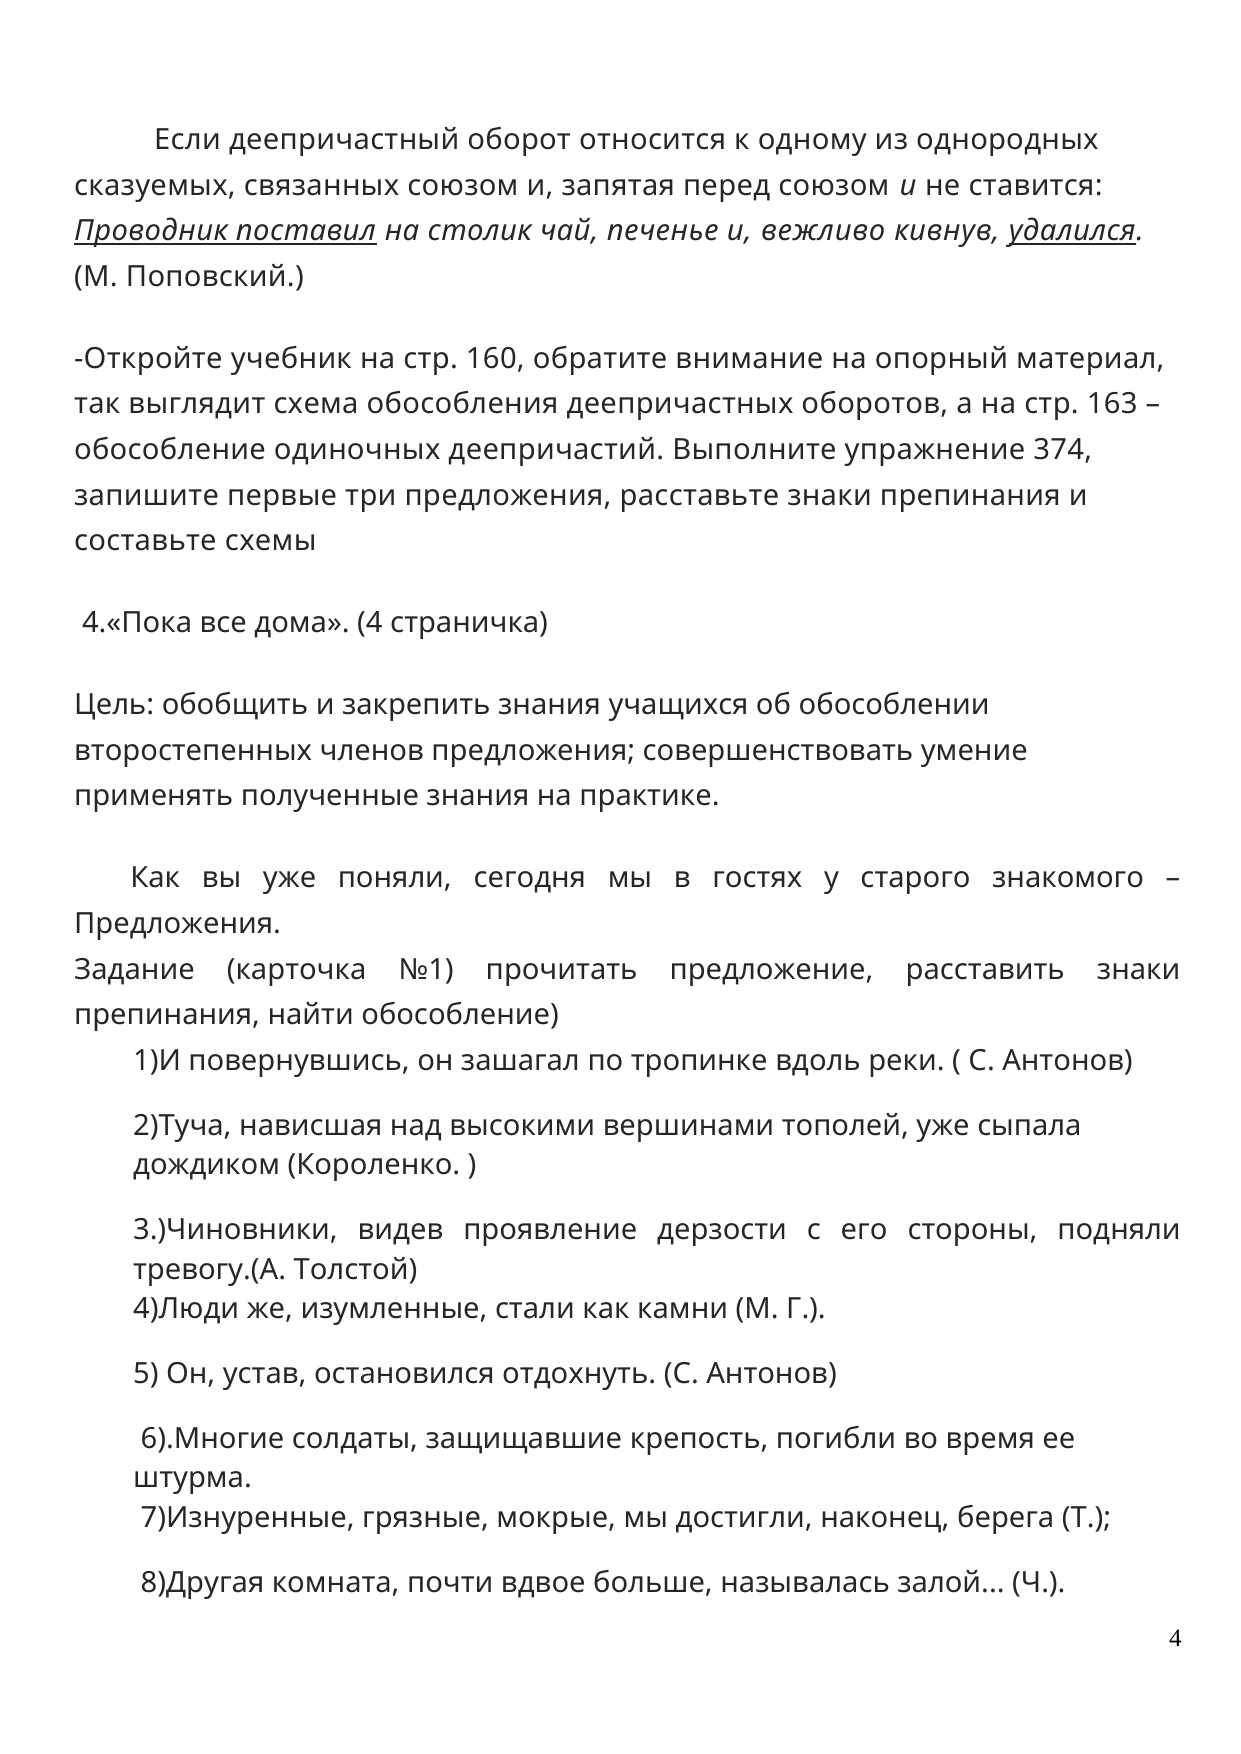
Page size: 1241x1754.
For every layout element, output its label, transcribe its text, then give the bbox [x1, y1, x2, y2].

text Если деепричастный оборот относится к одному из однородных сказуемых, связанных союзом и, запятая перед союзом и не ставится: Проводник поставил на столик чай, печенье и, вежливо кивнув, удалился. (М. Поповский.) [74, 118, 1179, 295]
text 2)Туча, нависшая над высокими вершинами тополей, уже сыпала дождиком (Короленко. ) [133, 1104, 1181, 1183]
text 8)Другая комната, почти вдвое больше, называлась залой... (Ч.). [133, 1561, 1181, 1601]
text 4.«Пока все дома». (4 страничка) [74, 601, 1179, 641]
text Задание (карточка №1) прочитать предложение, расставить знаки препинания, найти обособление) [74, 948, 1181, 1033]
text Как вы уже поняли, сегодня мы в гостях у старого знакомого – Предложения. [74, 857, 1181, 942]
text 3.)Чиновники, видев проявление дерзости с его стороны, подняли тревогу.(А. Толстой) [133, 1208, 1181, 1288]
text 1)И повернувшись, он зашагал по тропинке вдоль реки. ( С. Антонов) [133, 1039, 1181, 1079]
text 4)Люди же, изумленные, стали как камни (М. Г.). [133, 1288, 1181, 1327]
text 5) Он, устав, остановился отдохнуть. (С. Антонов) [133, 1352, 1181, 1392]
text -Откройте учебник на стр. 160, обратите внимание на опорный материал, так выглядит схема обособления деепричастных оборотов, а на стр. 163 – обособление одиночных деепричастий. Выполните упражнение 374, запишите первые три предложения, расставьте знаки препинания и составьте схемы [74, 337, 1179, 559]
text 6).Многие солдаты, защищавшие крепость, погибли во время ее штурма. 7)Изнуренные, грязные, мокрые, мы достигли, наконец, берега (Т.); [133, 1417, 1181, 1536]
text Цель: обобщить и закрепить знания учащихся об обособлении второстепенных членов предложения; совершенствовать умение применять полученные знания на практике. [74, 683, 1179, 814]
